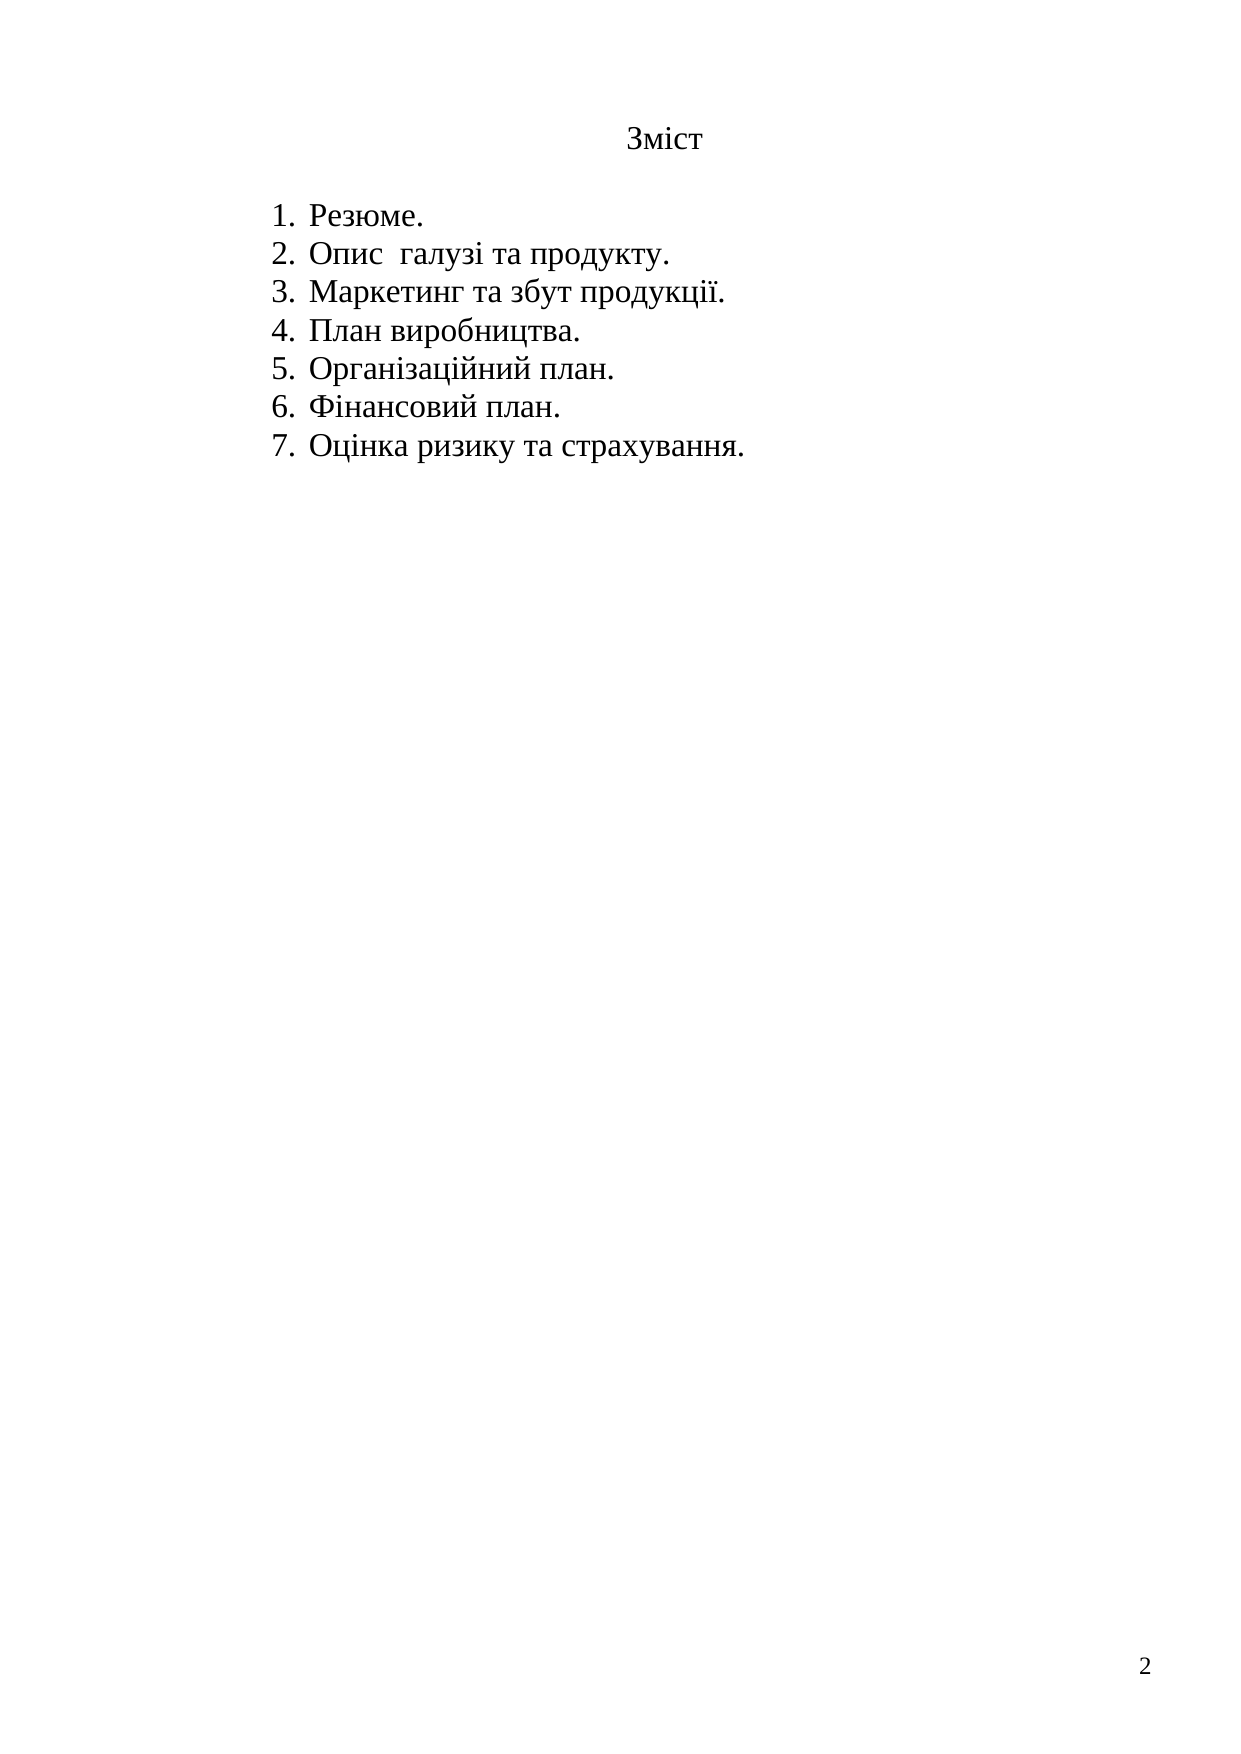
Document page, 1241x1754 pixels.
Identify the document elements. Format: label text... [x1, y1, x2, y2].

list Маркетинг та збут продукції. [271, 271, 1152, 310]
list Організаційний план. [271, 348, 1152, 386]
list План виробництва. [271, 310, 1152, 348]
list Оцінка ризику та страхування. [271, 425, 1152, 463]
text Зміст [177, 118, 1152, 156]
list Фінансовий план. [271, 386, 1152, 425]
list Резюме. [271, 195, 1152, 233]
list Опис галузі та продукту. [271, 233, 1152, 271]
